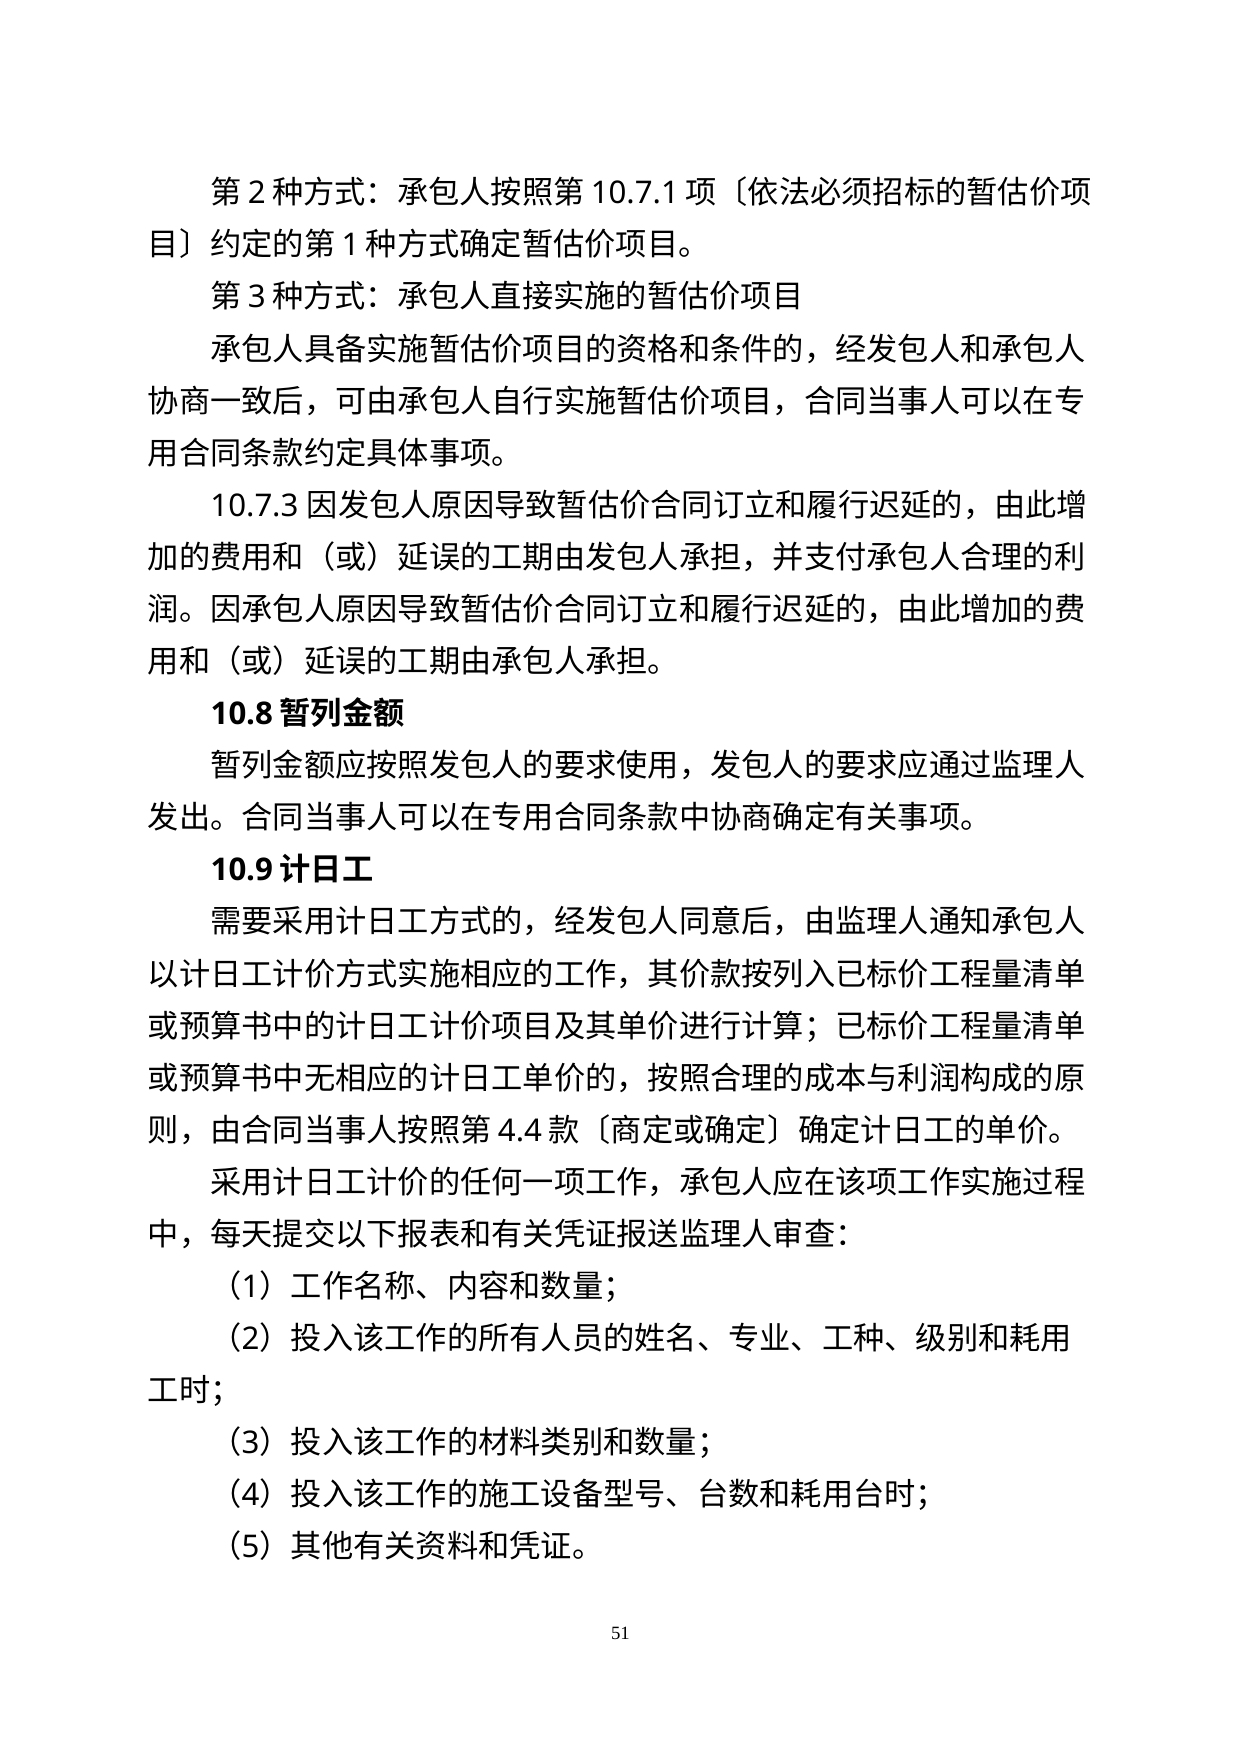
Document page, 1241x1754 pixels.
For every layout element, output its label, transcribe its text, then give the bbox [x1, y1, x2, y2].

text 暂列金额应按照发包人的要求使用，发包人的要求应通过监理人发出。合同当事人可以在专用合同条款中协商确定有关事项。 [148, 735, 1092, 839]
subtitle 10.8暂列金额 [148, 683, 1092, 735]
text （3）投入该工作的材料类别和数量； [148, 1412, 1092, 1464]
text 承包人具备实施暂估价项目的资格和条件的，经发包人和承包人协商一致后，可由承包人自行实施暂估价项目，合同当事人可以在专用合同条款约定具体事项。 [148, 318, 1092, 474]
text 第2种方式：承包人按照第10.7.1项〔依法必须招标的暂估价项目〕约定的第1种方式确定暂估价项目。 [148, 162, 1092, 266]
text （1）工作名称、内容和数量； [148, 1256, 1092, 1308]
subtitle 10.9计日工 [148, 839, 1092, 891]
text 采用计日工计价的任何一项工作，承包人应在该项工作实施过程中，每天提交以下报表和有关凭证报送监理人审查： [148, 1152, 1092, 1256]
text 10.7.3 因发包人原因导致暂估价合同订立和履行迟延的，由此增加的费用和（或）延误的工期由发包人承担，并支付承包人合理的利润。因承包人原因导致暂估价合同订立和履行迟延的，由此增加的费用和（或）延误的工期由承包人承担。 [148, 474, 1092, 683]
text （5）其他有关资料和凭证。 [148, 1516, 1092, 1568]
text （2）投入该工作的所有人员的姓名、专业、工种、级别和耗用工时； [148, 1308, 1092, 1412]
text （4）投入该工作的施工设备型号、台数和耗用台时； [148, 1464, 1092, 1516]
text 第3种方式：承包人直接实施的暂估价项目 [148, 266, 1092, 318]
text 需要采用计日工方式的，经发包人同意后，由监理人通知承包人以计日工计价方式实施相应的工作，其价款按列入已标价工程量清单或预算书中的计日工计价项目及其单价进行计算；已标价工程量清单或预算书中无相应的计日工单价的，按照合理的成本与利润构成的原则，由合同当事人按照第4.4款〔商定或确定〕确定计日工的单价。 [148, 891, 1092, 1152]
